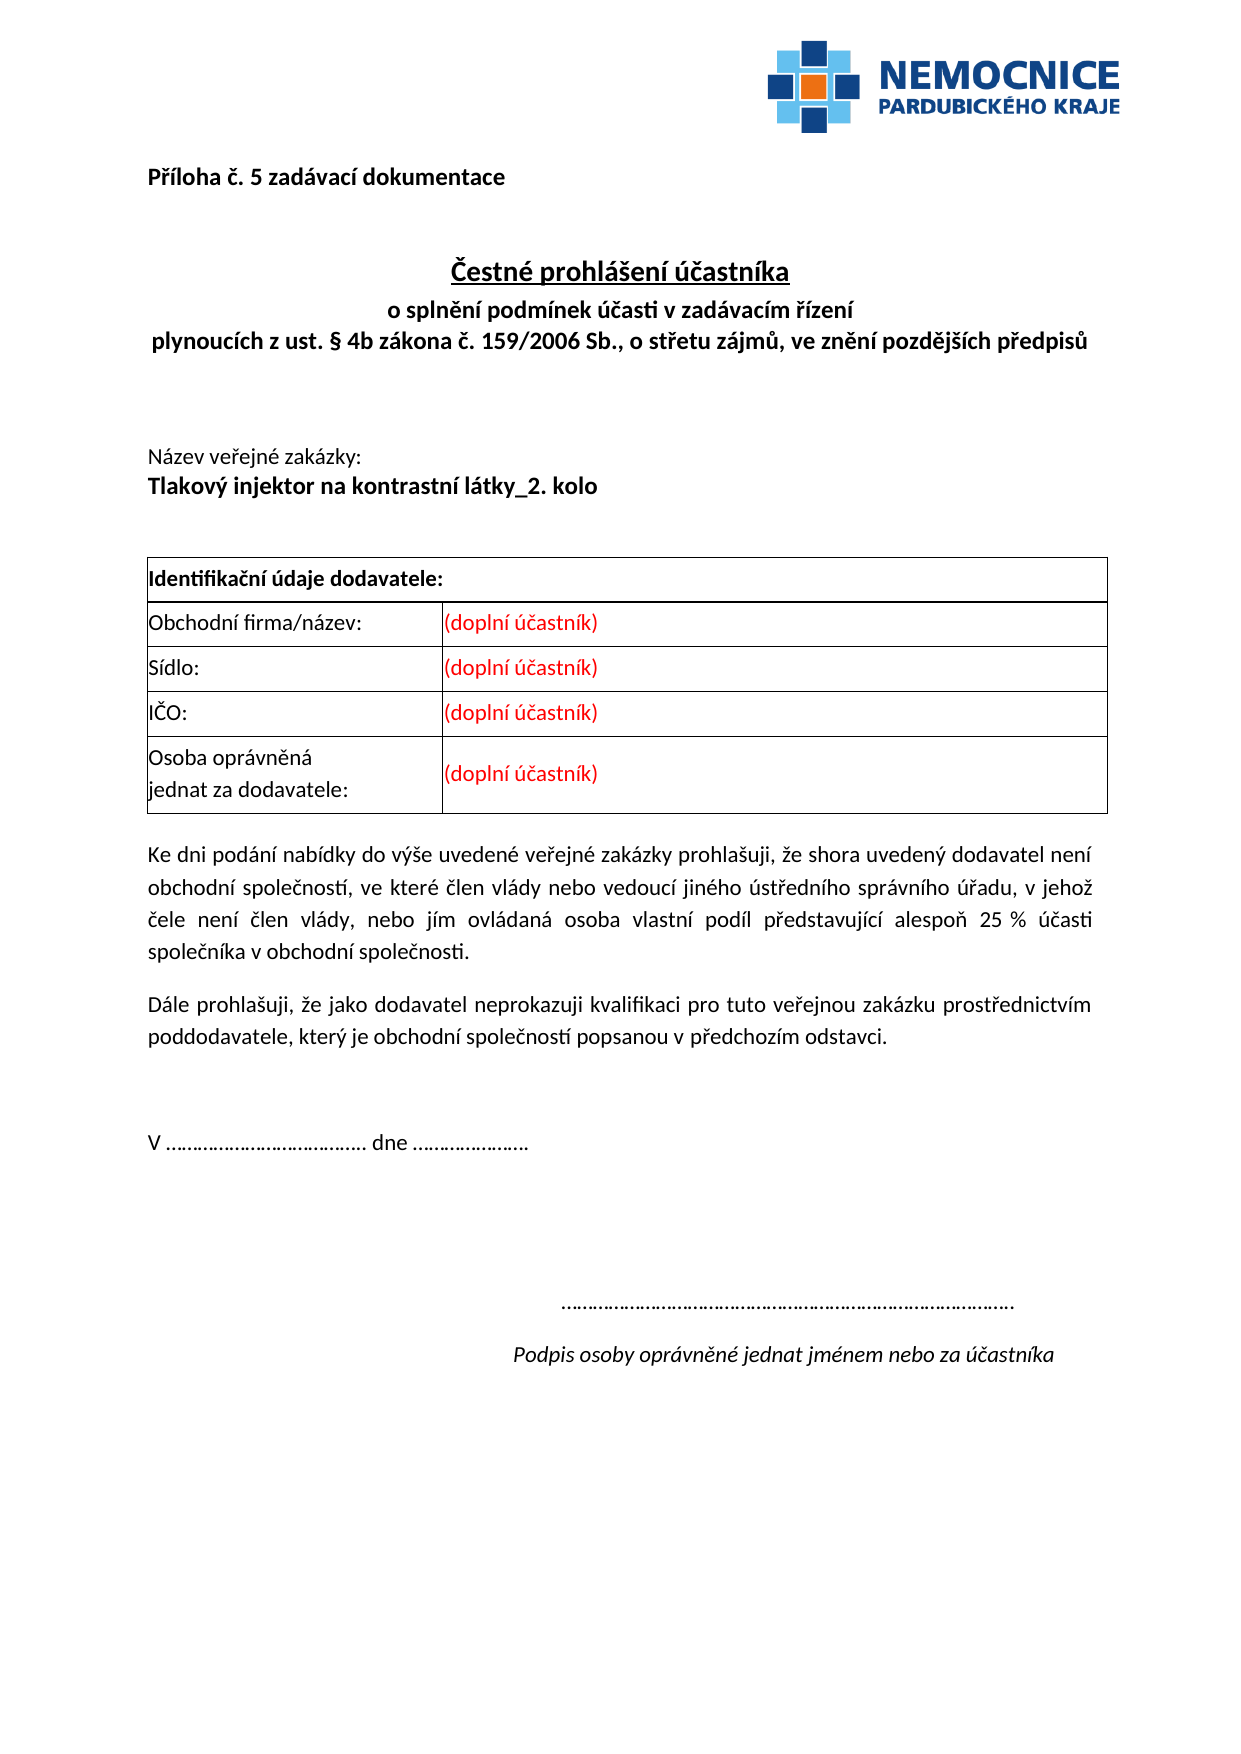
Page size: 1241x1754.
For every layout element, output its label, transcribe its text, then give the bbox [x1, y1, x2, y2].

table_cell (doplní účastník) [443, 603, 1107, 646]
table_cell (doplní účastník) [443, 737, 1107, 813]
table_cell Sídlo: [148, 647, 442, 691]
text Příloha č. 5 zadávací dokumentace [148, 161, 1093, 192]
text Ke dni podání nabídky do výše uvedené veřejné zakázky prohlašuji, že shora uvedený dodavatel není obchodní společností, ve které člen vlády nebo vedoucí jiného ústředního správního úřadu, v jehož čele není člen vlády, nebo jím ovládaná osoba vlastní podíl představující alespoň 25 % účasti společníka v obchodní společnosti. [148, 841, 1093, 965]
text o splnění podmínek účasti v zadávacím řízení plynoucích z ust. § 4b zákona č. 159/2006 Sb., o střetu zájmů, ve znění pozdějších předpisů [148, 294, 1093, 356]
text V ……………………………….. dne …………………. [148, 1128, 1093, 1156]
text Podpis osoby oprávněné jednat jménem nebo za účastníka [148, 1340, 1093, 1368]
table_cell Obchodní firma/název: [148, 603, 442, 646]
table_header Identifikační údaje dodavatele: [148, 558, 1107, 601]
text ………………………………………………………………………….. [148, 1287, 1093, 1315]
table_cell (doplní účastník) [443, 647, 1107, 691]
table_cell (doplní účastník) [443, 692, 1107, 736]
picture [766, 39, 1120, 134]
text Čestné prohlášení účastníka [148, 253, 1093, 288]
text Tlakový injektor na kontrastní látky_2. kolo [148, 470, 1093, 501]
table_cell IČO: [148, 692, 442, 736]
table_cell Osoba oprávněná jednat za dodavatele: [148, 737, 442, 813]
text Dále prohlašuji, že jako dodavatel neprokazuji kvalifikaci pro tuto veřejnou zakázku prostřednictvím poddodavatele, který je obchodní společností popsanou v předchozím odstavci. [148, 990, 1093, 1050]
text Název veřejné zakázky: [148, 442, 1093, 470]
